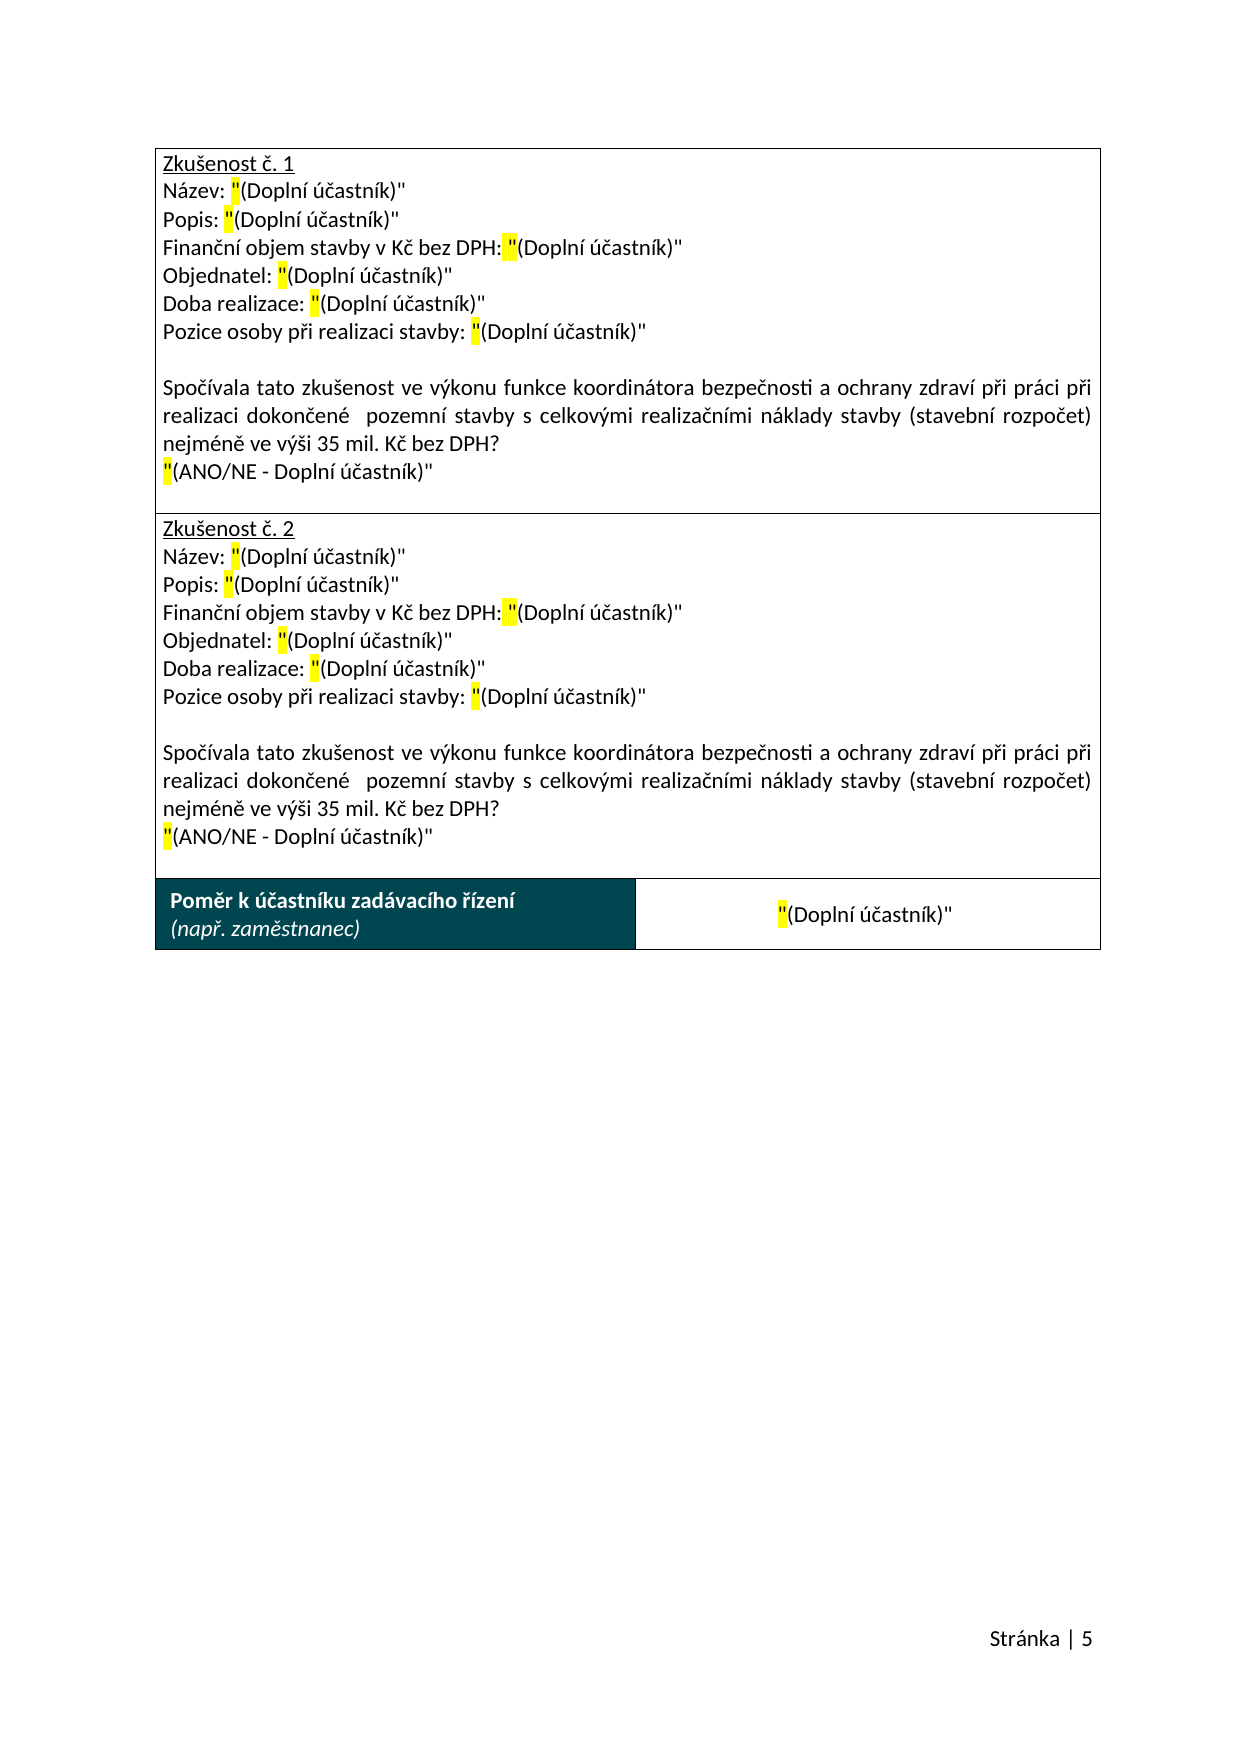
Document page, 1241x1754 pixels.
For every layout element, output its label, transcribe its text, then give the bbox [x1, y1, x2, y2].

table_cell [636, 879, 1100, 949]
table_cell Zkušenost č. 2 Název: Popis: Finanční objem stavby v Kč bez DPH: Objednatel: Doba realizace: Pozice osoby při realizaci stavby: Spočívala tato zkušenost ve výkonu funkce koordinátora bezpečnosti a ochrany zdraví při práci při realizaci dokončené pozemní stavby s celkovými realizačními náklady stavby (stavební rozpočet) nejméně ve výši 35 mil. Kč bez DPH? [156, 514, 1100, 878]
table_cell Poměr k účastníku zadávacího řízení (např. zaměstnanec) [156, 879, 635, 949]
table_cell Zkušenost č. 1 Název: Popis: Finanční objem stavby v Kč bez DPH: Objednatel: Doba realizace: Pozice osoby při realizaci stavby: Spočívala tato zkušenost ve výkonu funkce koordinátora bezpečnosti a ochrany zdraví při práci při realizaci dokončené pozemní stavby s celkovými realizačními náklady stavby (stavební rozpočet) nejméně ve výši 35 mil. Kč bez DPH? [156, 149, 1100, 513]
